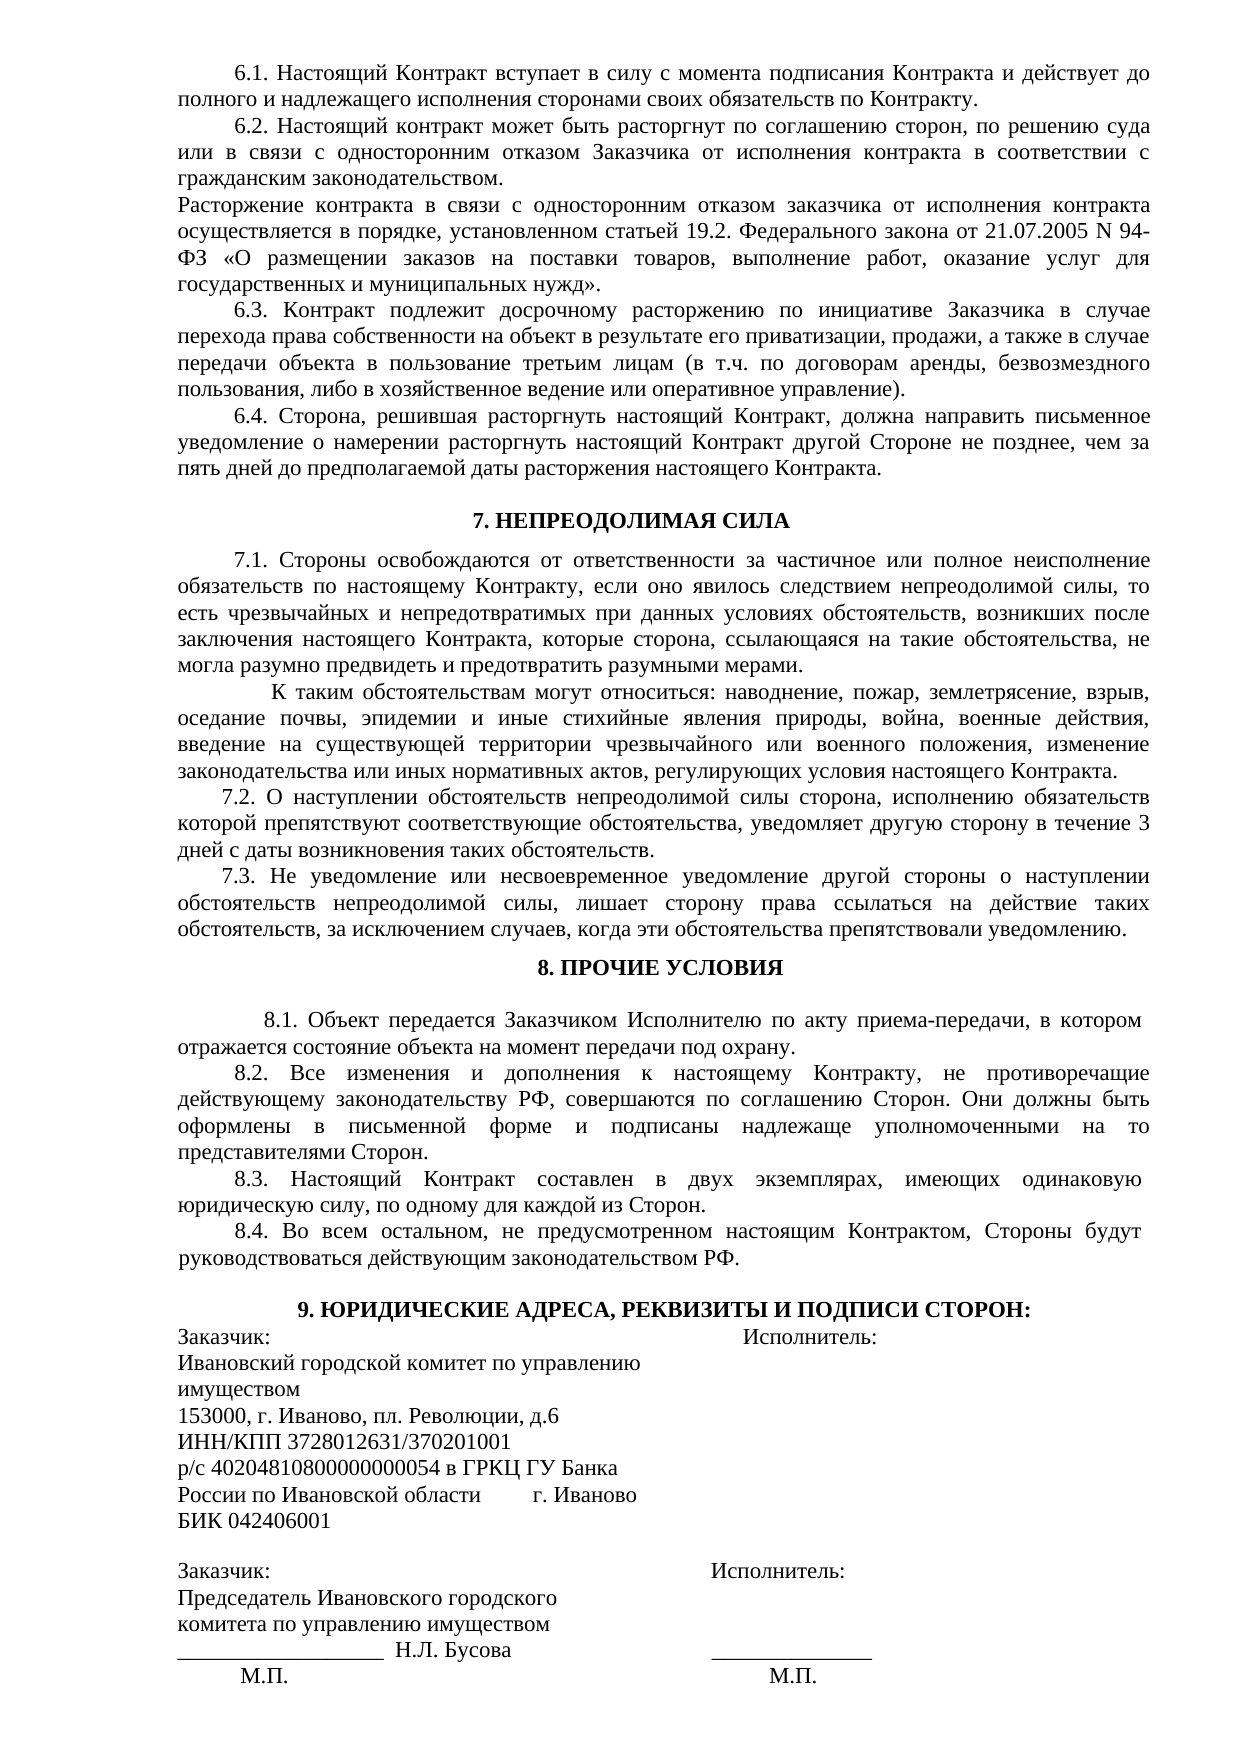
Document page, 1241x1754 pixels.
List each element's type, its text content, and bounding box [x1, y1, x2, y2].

text 7.2. О наступлении обстоятельств непреодолимой силы сторона, исполнению обязательств которой препятствуют соответствующие обстоятельства, уведомляет другую сторону в течение 3 дней с даты возникновения таких обстоятельств. [177, 783, 1152, 862]
text 8. ПРОЧИЕ УСЛОВИЯ [177, 954, 1143, 980]
text 7.3. Не уведомление или несвоевременное уведомление другой стороны о наступлении обстоятельств непреодолимой силы, лишает сторону права ссылаться на действие таких обстоятельств, за исключением случаев, когда эти обстоятельства препятствовали уведомлению. [177, 862, 1152, 941]
text 6.2. Настоящий контракт может быть расторгнут по соглашению сторон, по решению суда или в связи с односторонним отказом Заказчика от исполнения контракта в соответствии с гражданским законодательством. [177, 112, 1152, 191]
text 7.1. Стороны освобождаются от ответственности за частичное или полное неисполнение обязательств по настоящему Контракту, если оно явилось следствием непреодолимой силы, то есть чрезвычайных и непредотвратимых при данных условиях обстоятельств, возникших после заключения настоящего Контракта, которые сторона, ссылающаяся на такие обстоятельства, не могла разумно предвидеть и предотвратить разумными мерами. [177, 546, 1152, 678]
text 8.3. Настоящий Контракт составлен в двух экземплярах, имеющих одинаковую юридическую силу, по одному для каждой из Сторон. [178, 1164, 1143, 1217]
table_header Исполнитель: [657, 1323, 1148, 1533]
text 7. НЕПРЕОДОЛИМАЯ СИЛА [428, 507, 1152, 533]
text М.П. М.П. [177, 1663, 1152, 1689]
text 9. ЮРИДИЧЕСКИЕ АДРЕСА, РЕКВИЗИТЫ И ПОДПИСИ СТОРОН: [177, 1296, 1152, 1323]
text 8.2. Все изменения и дополнения к настоящему Контракту, не противоречащие действующему законодательству РФ, совершаются по соглашению Сторон. Они должны быть оформлены в письменной форме и подписаны надлежаще уполномоченными на то представителями Сторон. [178, 1059, 1152, 1164]
text __________________ Н.Л. Бусова ______________ [177, 1636, 1152, 1663]
text 8.1. Объект передается Заказчиком Исполнителю по акту приема-передачи, в котором отражается состояние объекта на момент передачи под охрану. [177, 1006, 1143, 1059]
text комитета по управлению имуществом [177, 1610, 1152, 1636]
text 8.4. Во всем остальном, не предусмотренном настоящим Контрактом, Стороны будут руководствоваться действующим законодательством РФ. [178, 1217, 1143, 1270]
text 6.3. Контракт подлежит досрочному расторжению по инициативе Заказчика в случае перехода права собственности на объект в результате его приватизации, продажи, а также в случае передачи объекта в пользование третьим лицам (в т.ч. по договорам аренды, безвозмездного пользования, либо в хозяйственное ведение или оперативное управление). [177, 296, 1152, 402]
text К таким обстоятельствам могут относиться: наводнение, пожар, землетрясение, взрыв, оседание почвы, эпидемии и иные стихийные явления природы, война, военные действия, введение на существующей территории чрезвычайного или военного положения, изменение законодательства или иных нормативных актов, регулирующих условия настоящего Контракта. [177, 678, 1152, 783]
text Расторжение контракта в связи с односторонним отказом заказчика от исполнения контракта осуществляется в порядке, установленном статьей 19.2. Федерального закона от 21.07.2005 N 94-ФЗ «О размещении заказов на поставки товаров, выполнение работ, оказание услуг для государственных и муниципальных нужд». [177, 191, 1152, 296]
table_header Заказчик: Ивановский городской комитет по управлению имуществом . Иваново, пл. Революции, д.6 ИНН/КПП 3728012631/370201001 р/с 40204810800000000054 в ГРКЦ ГУ Банка России по Ивановской области г. Иваново БИК 042406001 [166, 1323, 657, 1533]
text 6.4. Сторона, решившая расторгнуть настоящий Контракт, должна направить письменное уведомление о намерении расторгнуть настоящий Контракт другой Стороне не позднее, чем за пять дней до предполагаемой даты расторжения настоящего Контракта. [177, 402, 1152, 481]
text Заказчик: Исполнитель: [177, 1557, 1152, 1583]
text 6.1. Настоящий Контракт вступает в силу с момента подписания Контракта и действует до полного и надлежащего исполнения сторонами своих обязательств по Контракту. [177, 59, 1152, 112]
text Председатель Ивановского городского [177, 1583, 1152, 1610]
